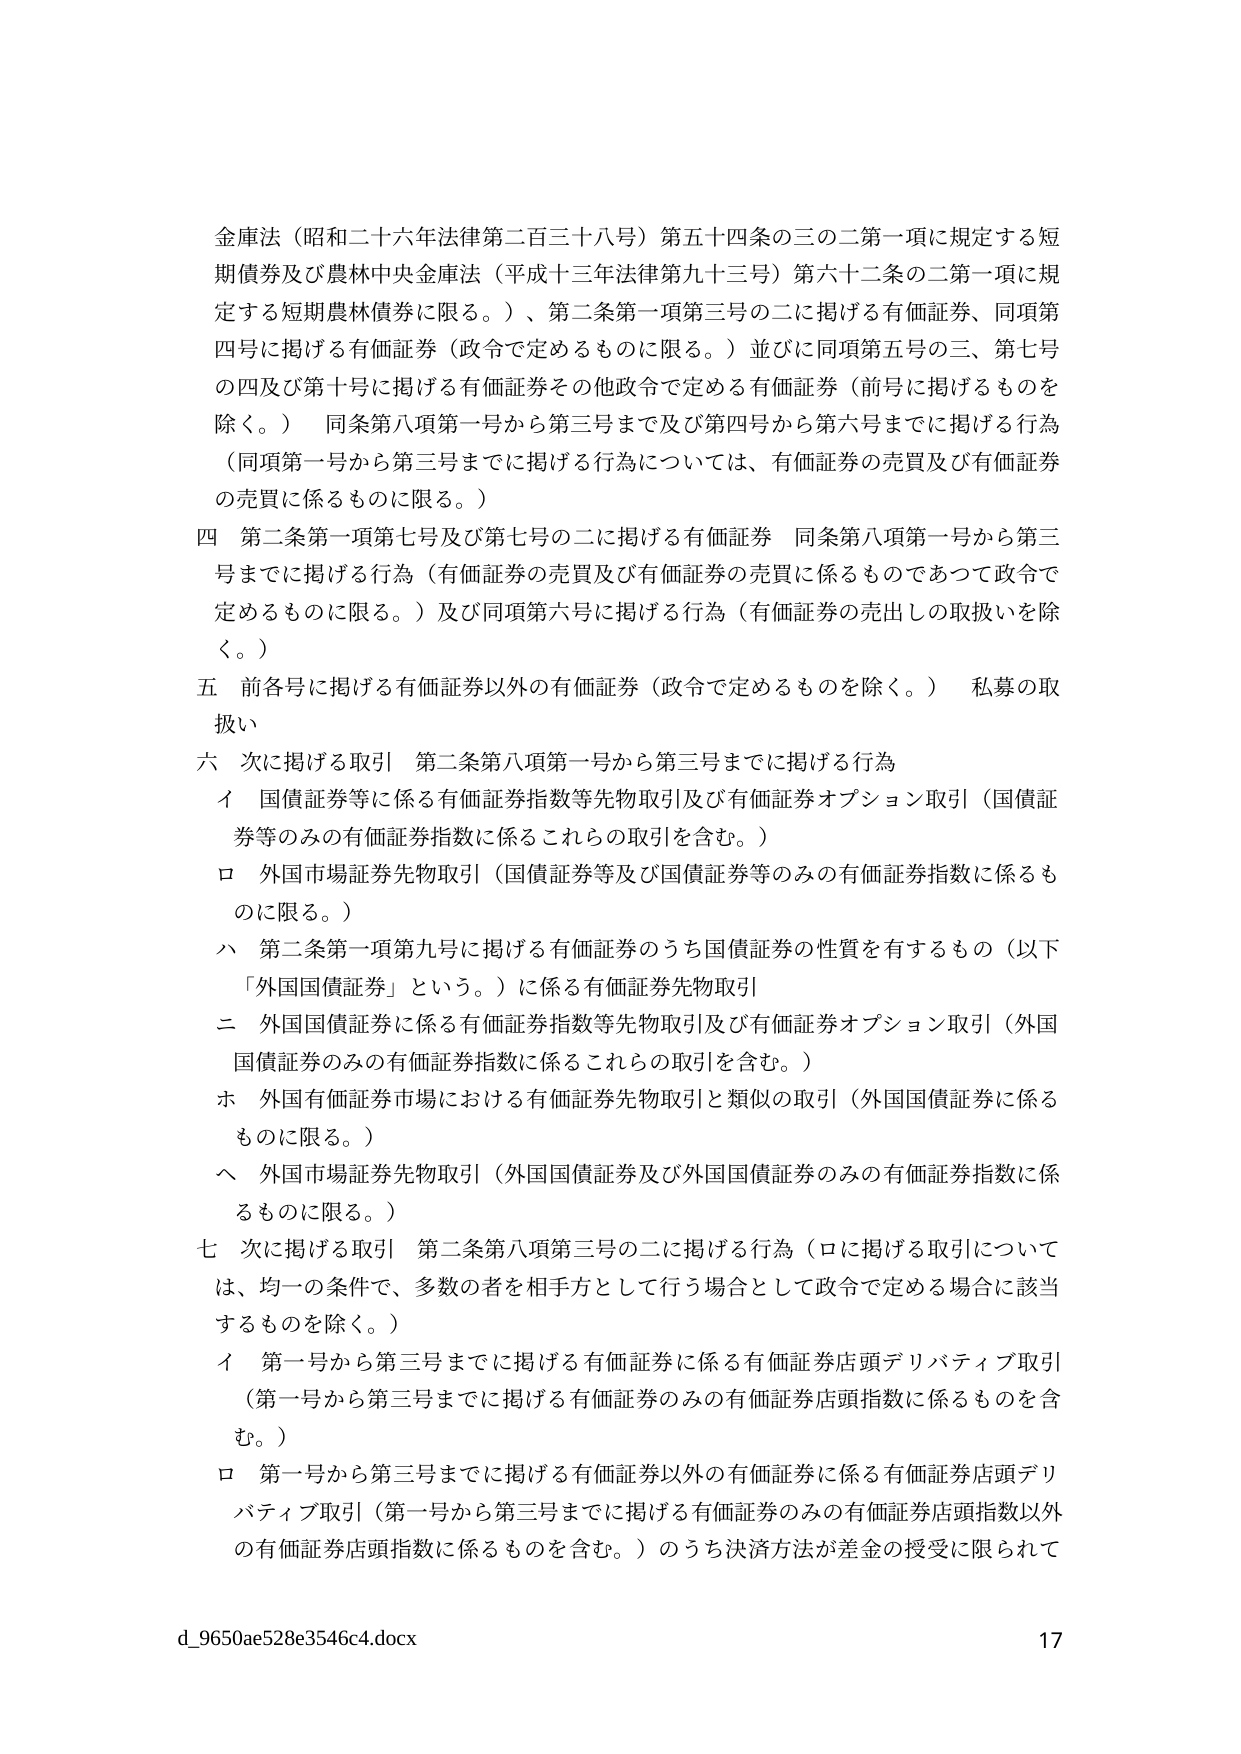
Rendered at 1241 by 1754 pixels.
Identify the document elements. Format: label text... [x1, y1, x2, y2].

text 五 前各号に掲げる有価証券以外の有価証券（政令で定めるものを除く。） 私募の取扱い [196, 667, 1063, 742]
text 六 次に掲げる取引 第二条第八項第一号から第三号までに掲げる行為 [196, 742, 1063, 779]
text イ 第一号から第三号までに掲げる有価証券に係る有価証券店頭デリバティブ取引（第一号から第三号までに掲げる有価証券のみの有価証券店頭指数に係るものを含む。） [215, 1342, 1063, 1454]
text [215, 1454, 1063, 1567]
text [196, 217, 1063, 517]
text ニ 外国国債証券に係る有価証券指数等先物取引及び有価証券オプション取引（外国国債証券のみの有価証券指数に係るこれらの取引を含む。） [215, 1004, 1063, 1079]
text イ 国債証券等に係る有価証券指数等先物取引及び有価証券オプション取引（国債証券等のみの有価証券指数に係るこれらの取引を含む。） [215, 779, 1063, 854]
text ハ 第二条第一項第九号に掲げる有価証券のうち国債証券の性質を有するもの（以下「外国国債証券」という。）に係る有価証券先物取引 [215, 929, 1063, 1004]
text 四 第二条第一項第七号及び第七号の二に掲げる有価証券 同条第八項第一号から第三号までに掲げる行為（有価証券の売買及び有価証券の売買に係るものであつて政令で定めるものに限る。）及び同項第六号に掲げる行為（有価証券の売出しの取扱いを除く。） [196, 517, 1063, 667]
text 七 次に掲げる取引 第二条第八項第三号の二に掲げる行為（ロに掲げる取引については、均一の条件で、多数の者を相手方として行う場合として政令で定める場合に該当するものを除く。） [196, 1229, 1063, 1342]
text ホ 外国有価証券市場における有価証券先物取引と類似の取引（外国国債証券に係るものに限る。） [215, 1079, 1063, 1154]
text ロ 外国市場証券先物取引（国債証券等及び国債証券等のみの有価証券指数に係るものに限る。） [215, 854, 1063, 929]
text ヘ 外国市場証券先物取引（外国国債証券及び外国国債証券のみの有価証券指数に係るものに限る。） [215, 1154, 1063, 1229]
